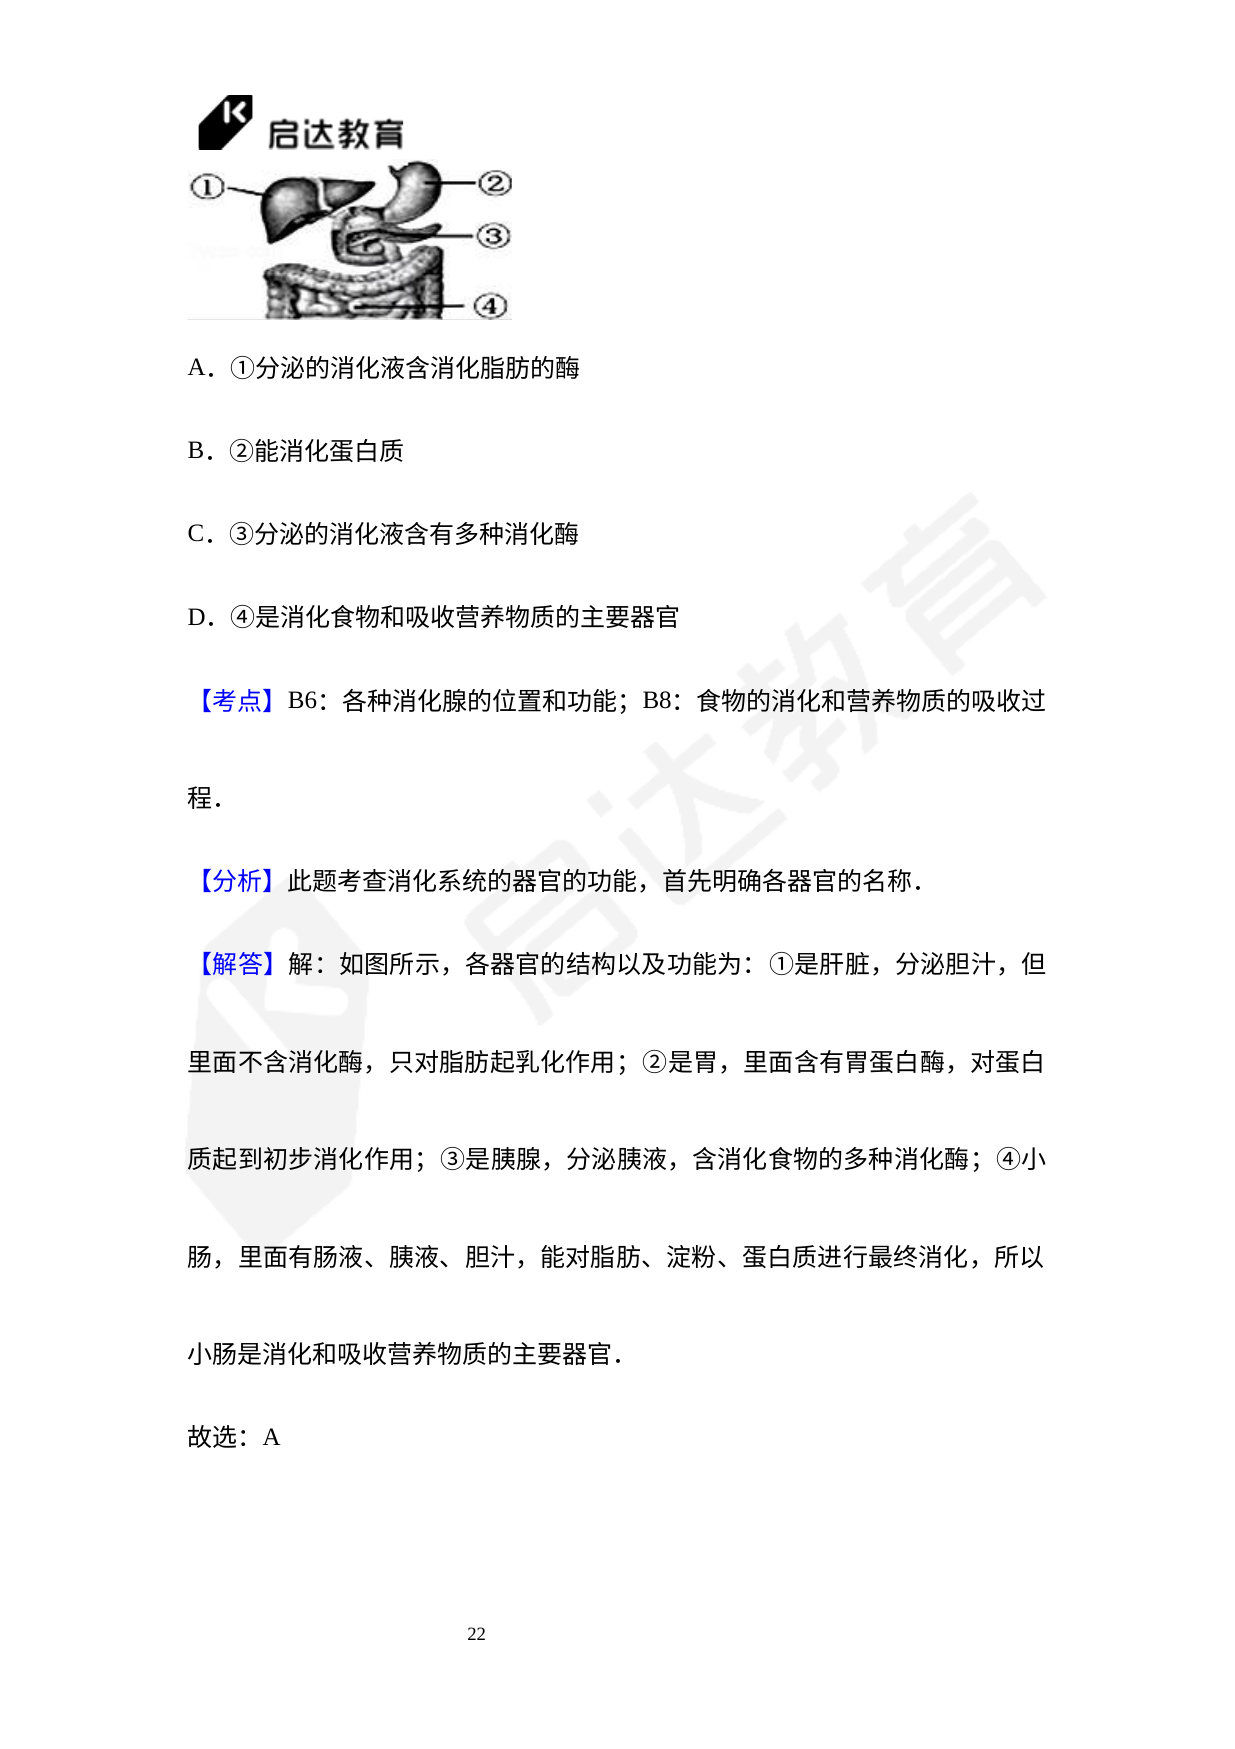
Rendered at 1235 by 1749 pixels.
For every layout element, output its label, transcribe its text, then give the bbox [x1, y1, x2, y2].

picture [187, 159, 512, 320]
text D．④是消化食物和吸收营养物质的主要器官 [187, 583, 1047, 648]
picture [198, 95, 404, 150]
text B．②能消化蛋白质 [187, 417, 1047, 482]
text 【考点】B6：各种消化腺的位置和功能；B8：食物的消化和营养物质的吸收过程． [187, 667, 1047, 829]
text 【解答】解：如图所示，各器官的结构以及功能为：①是肝脏，分泌胆汁，但里面不含消化酶，只对脂肪起乳化作用；②是胃，里面含有胃蛋白酶，对蛋白质起到初步消化作用；③是胰腺，分泌胰液，含消化食物的多种消化酶；④小肠，里面有肠液、胰液、胆汁，能对脂肪、淀粉、蛋白质进行最终消化，所以小肠是消化和吸收营养物质的主要器官． [187, 930, 1047, 1385]
text 故选：A [187, 1403, 1047, 1468]
text C．③分泌的消化液含有多种消化酶 [187, 500, 1047, 565]
text 【分析】此题考查消化系统的器官的功能，首先明确各器官的名称． [187, 847, 1047, 912]
text A．①分泌的消化液含消化脂肪的酶 [187, 334, 1047, 399]
